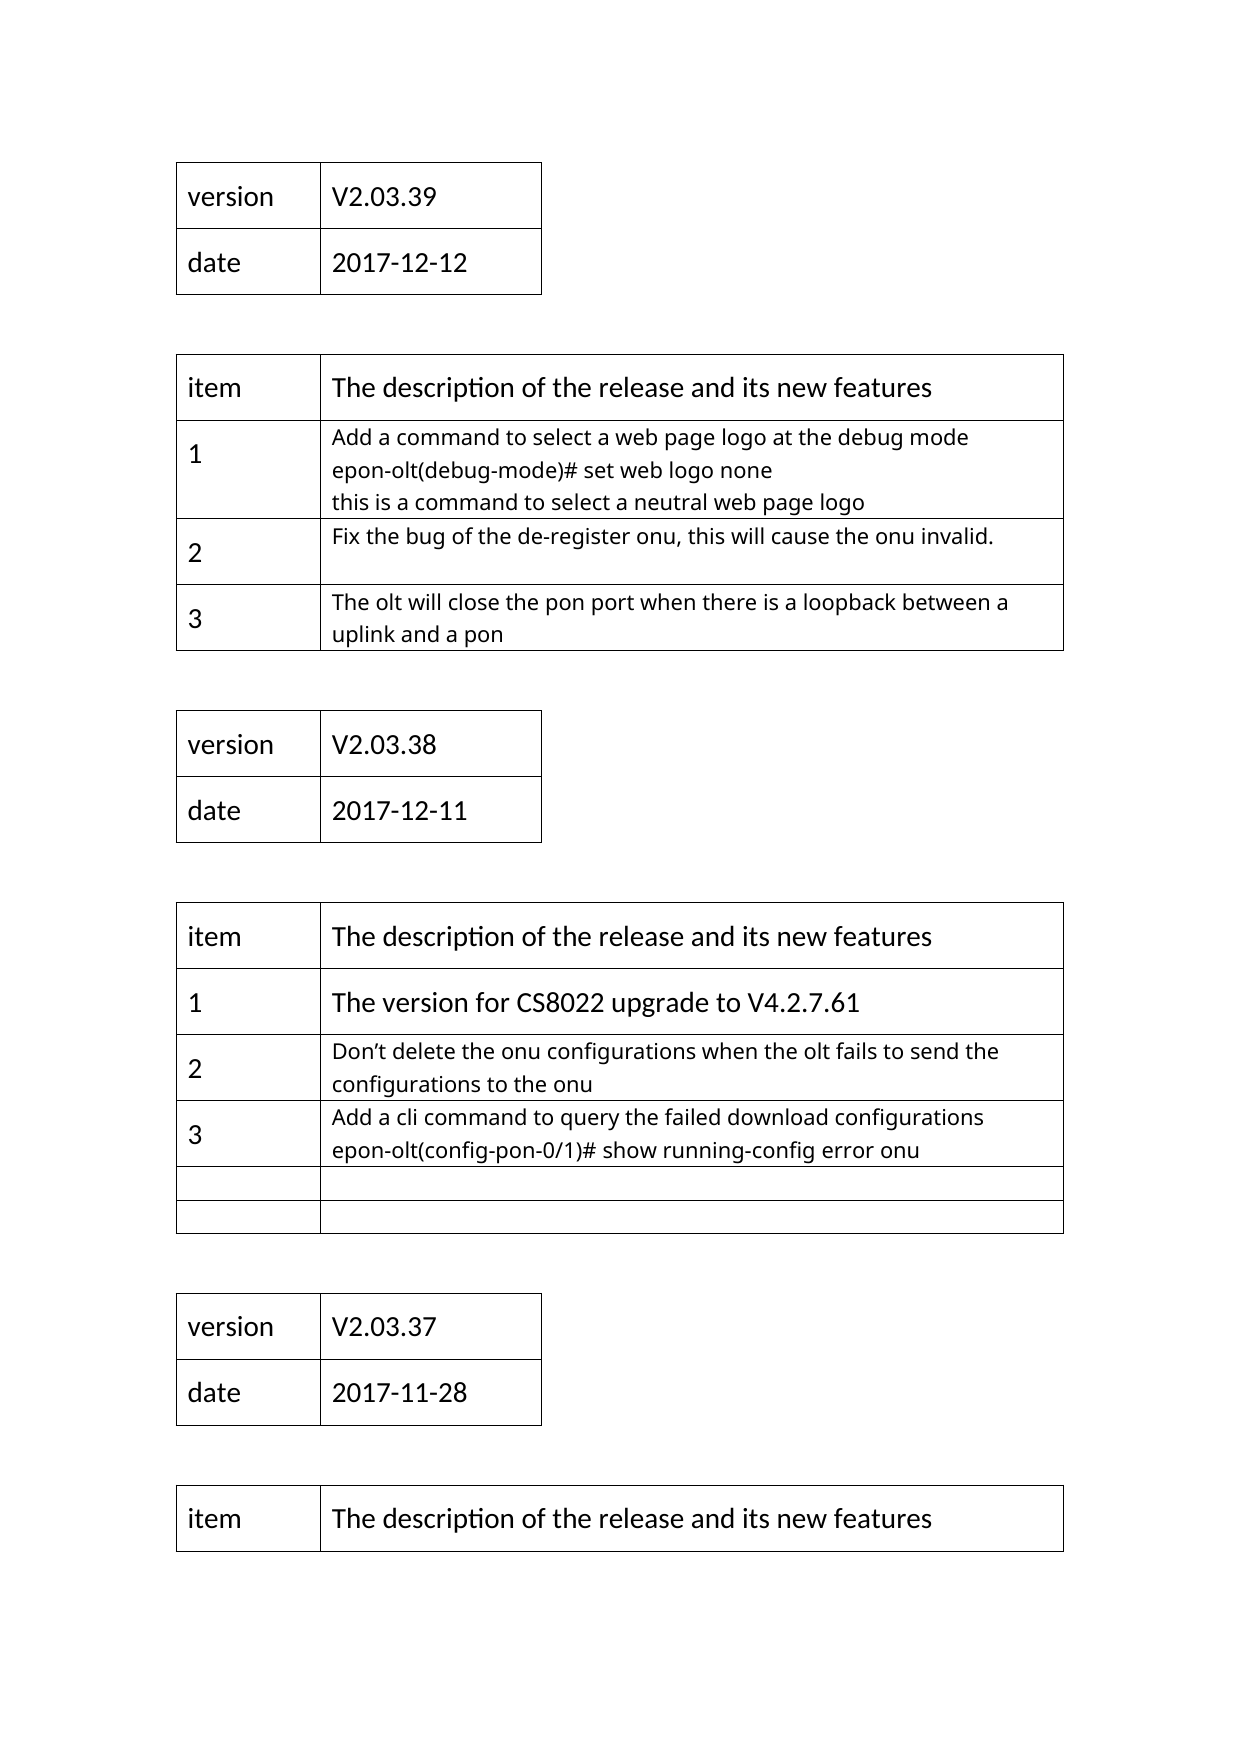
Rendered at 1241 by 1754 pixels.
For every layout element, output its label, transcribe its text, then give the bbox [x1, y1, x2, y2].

table_cell 3 [177, 585, 320, 650]
table_cell Don’t delete the onu configurations when the olt fails to send the configurations to the onu [321, 1035, 1063, 1100]
table_cell 2017-12-12 [321, 229, 541, 294]
table_cell 1 [177, 969, 320, 1034]
table_cell The version for CS8022 upgrade to V4.2.7.61 [321, 969, 1063, 1034]
table_cell [177, 1201, 320, 1233]
table_cell [177, 1167, 320, 1199]
table_cell 2017-11-28 [321, 1360, 541, 1425]
table_header version [177, 163, 320, 228]
table_header The description of the release and its new features [321, 355, 1063, 420]
table_cell 1 [177, 421, 320, 518]
table_header item [177, 903, 320, 968]
table_header V2.03.38 [321, 711, 541, 776]
table_cell Add a command to select a web page logo at the debug mode epon-olt(debug-mode)# set web logo none this is a command to select a neutral web page logo [321, 421, 1063, 518]
table_cell date [177, 1360, 320, 1425]
table_cell date [177, 229, 320, 294]
table_cell 3 [177, 1101, 320, 1166]
table_header version [177, 711, 320, 776]
table_cell [321, 1167, 1063, 1199]
table_cell Fix the bug of the de-register onu, this will cause the onu invalid. [321, 519, 1063, 584]
table_header item [177, 1486, 320, 1551]
table_cell 2 [177, 519, 320, 584]
table_cell Add a cli command to query the failed download configurations epon-olt(config-pon-0/1)# show running-config error onu [321, 1101, 1063, 1166]
table_header version [177, 1294, 320, 1359]
table_cell 2017-12-11 [321, 777, 541, 842]
table_header item [177, 355, 320, 420]
table_cell 2 [177, 1035, 320, 1100]
table_header The description of the release and its new features [321, 903, 1063, 968]
table_cell date [177, 777, 320, 842]
table_cell [321, 1201, 1063, 1233]
table_header The description of the release and its new features [321, 1486, 1063, 1551]
table_cell The olt will close the pon port when there is a loopback between a uplink and a pon [321, 585, 1063, 650]
table_header V2.03.37 [321, 1294, 541, 1359]
table_header V2.03.39 [321, 163, 541, 228]
